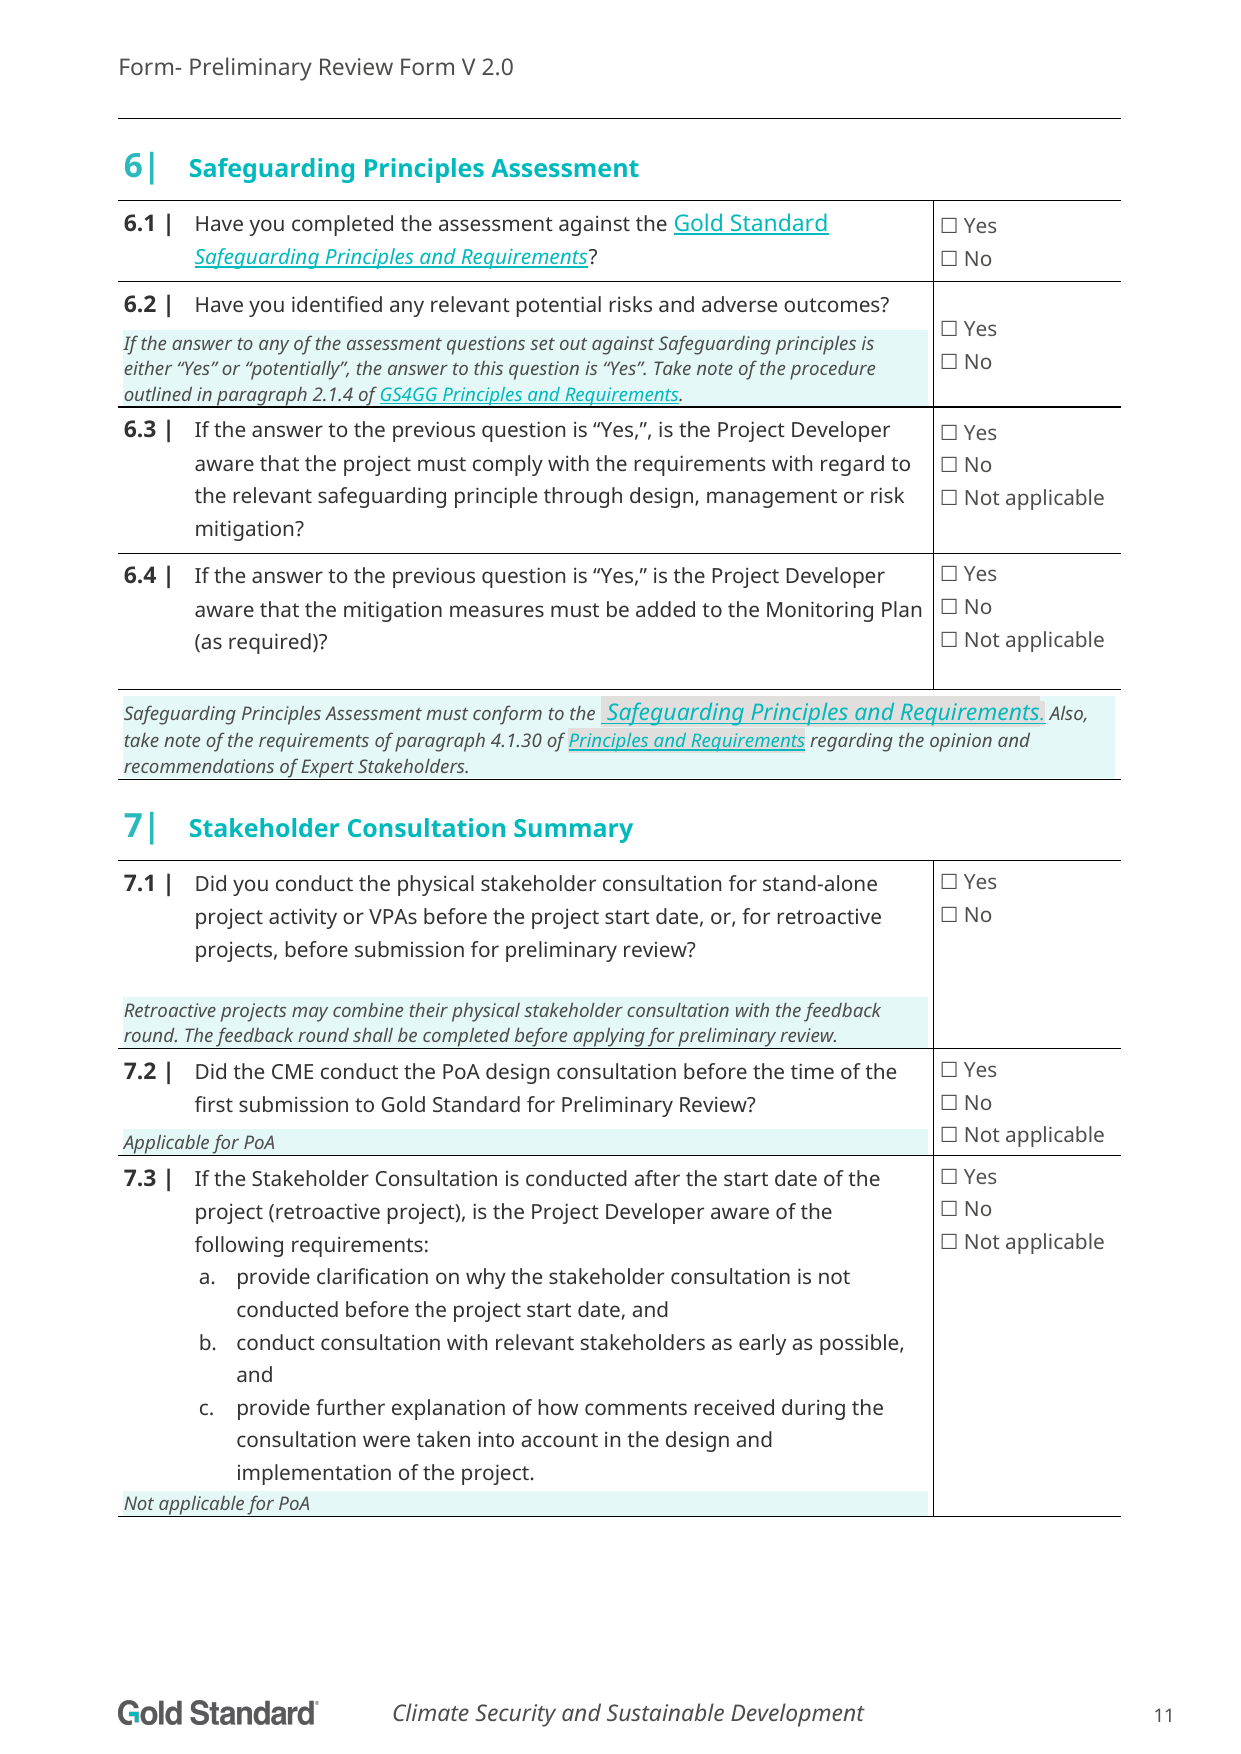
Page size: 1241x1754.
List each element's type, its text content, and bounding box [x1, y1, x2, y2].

table_cell Safeguarding Principles Assessment must conform to the Safeguarding Principles and Requirements. Also, take note of the requirements of paragraph 4.1.30 of Principles and Requirements regarding the opinion and recommendations of Expert Stakeholders. [118, 690, 1121, 778]
table_cell If the answer to the previous question is “Yes,” is the Project Developer aware that the mitigation measures must be added to the Monitoring Plan (as required)? [118, 554, 933, 689]
table_cell Yes No Not applicable [934, 408, 1121, 552]
table_cell Did the CME conduct the PoA design consultation before the time of the first submission to Gold Standard for Preliminary Review? Applicable for PoA [118, 1049, 933, 1155]
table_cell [934, 1156, 1121, 1516]
table_cell Did you conduct the physical stakeholder consultation for stand-alone project activity or VPAs before the project start date, or, for retroactive projects, before submission for preliminary review? Retroactive projects may combine their physical stakeholder consultation with the feedback round. The feedback round shall be completed before applying for preliminary review. [118, 861, 933, 1048]
table_cell If the answer to the previous question is “Yes,”, is the Project Developer aware that the project must comply with the requirements with regard to the relevant safeguarding principle through design, management or risk mitigation? [118, 408, 933, 552]
table_cell Yes No Not applicable [934, 554, 1121, 689]
table_cell Have you completed the assessment against the Gold Standard Safeguarding Principles and Requirements? [118, 201, 933, 281]
table_cell Yes No [934, 861, 1121, 1048]
table_cell Have you identified any relevant potential risks and adverse outcomes? If the answer to any of the assessment questions set out against Safeguarding principles is either “Yes” or “potentially”, the answer to this question is “Yes”. Take note of the procedure outlined in paragraph 2.1.4 of GS4GG Principles and Requirements. [118, 282, 933, 406]
table_cell Yes No Not applicable [934, 1049, 1121, 1155]
table_cell If the Stakeholder Consultation is conducted after the start date of the project (retroactive project), is the Project Developer aware of the following requirements: provide clarification on why the stakeholder consultation is not conducted before the project start date, and conduct consultation with relevant stakeholders as early as possible, and provide further explanation of how comments received during the consultation were taken into account in the design and implementation of the project. Not applicable for PoA [118, 1156, 933, 1516]
table_cell Yes No [934, 282, 1121, 406]
table_cell Safeguarding Principles Assessment [118, 119, 1121, 200]
table_cell Stakeholder Consultation Summary [118, 780, 1121, 860]
table_cell Yes No [934, 201, 1121, 281]
